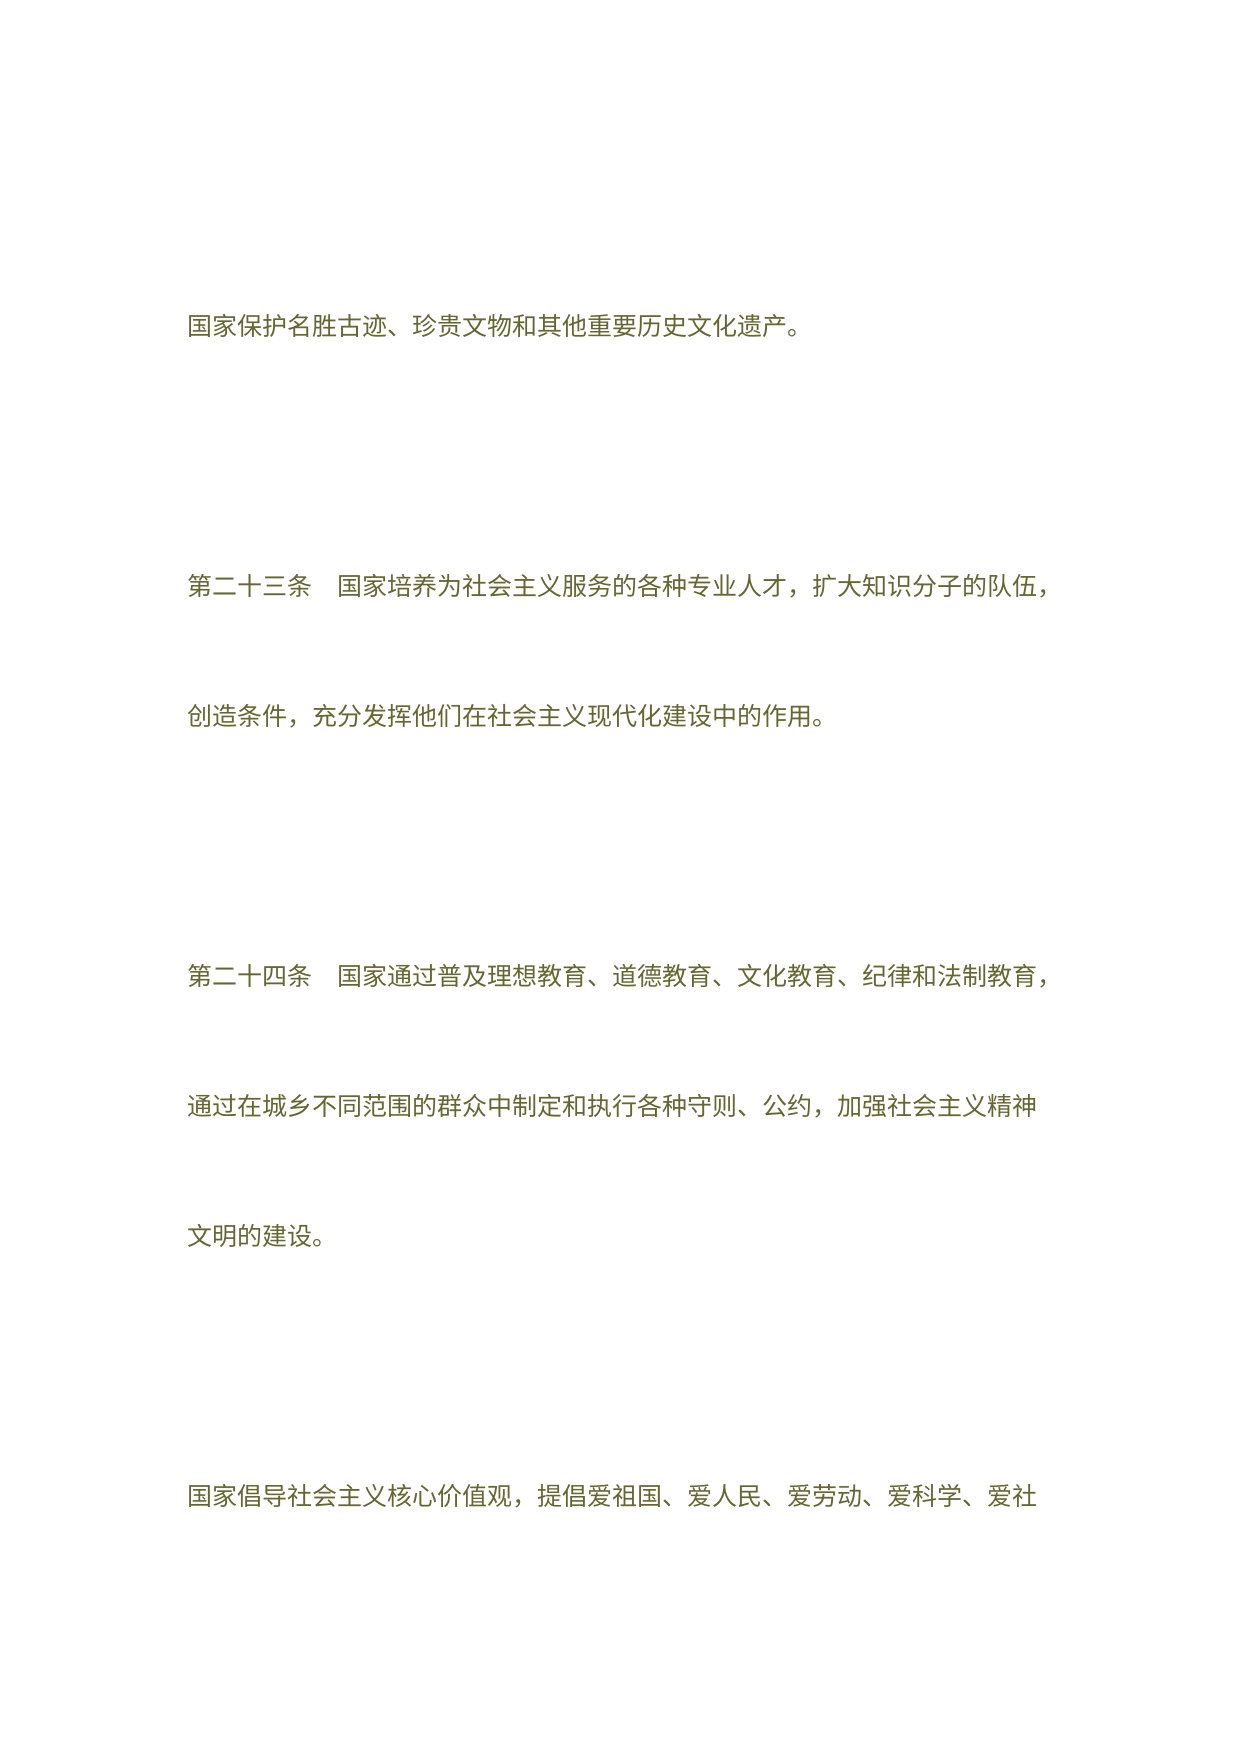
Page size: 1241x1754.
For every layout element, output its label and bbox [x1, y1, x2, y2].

text [187, 162, 1053, 1527]
